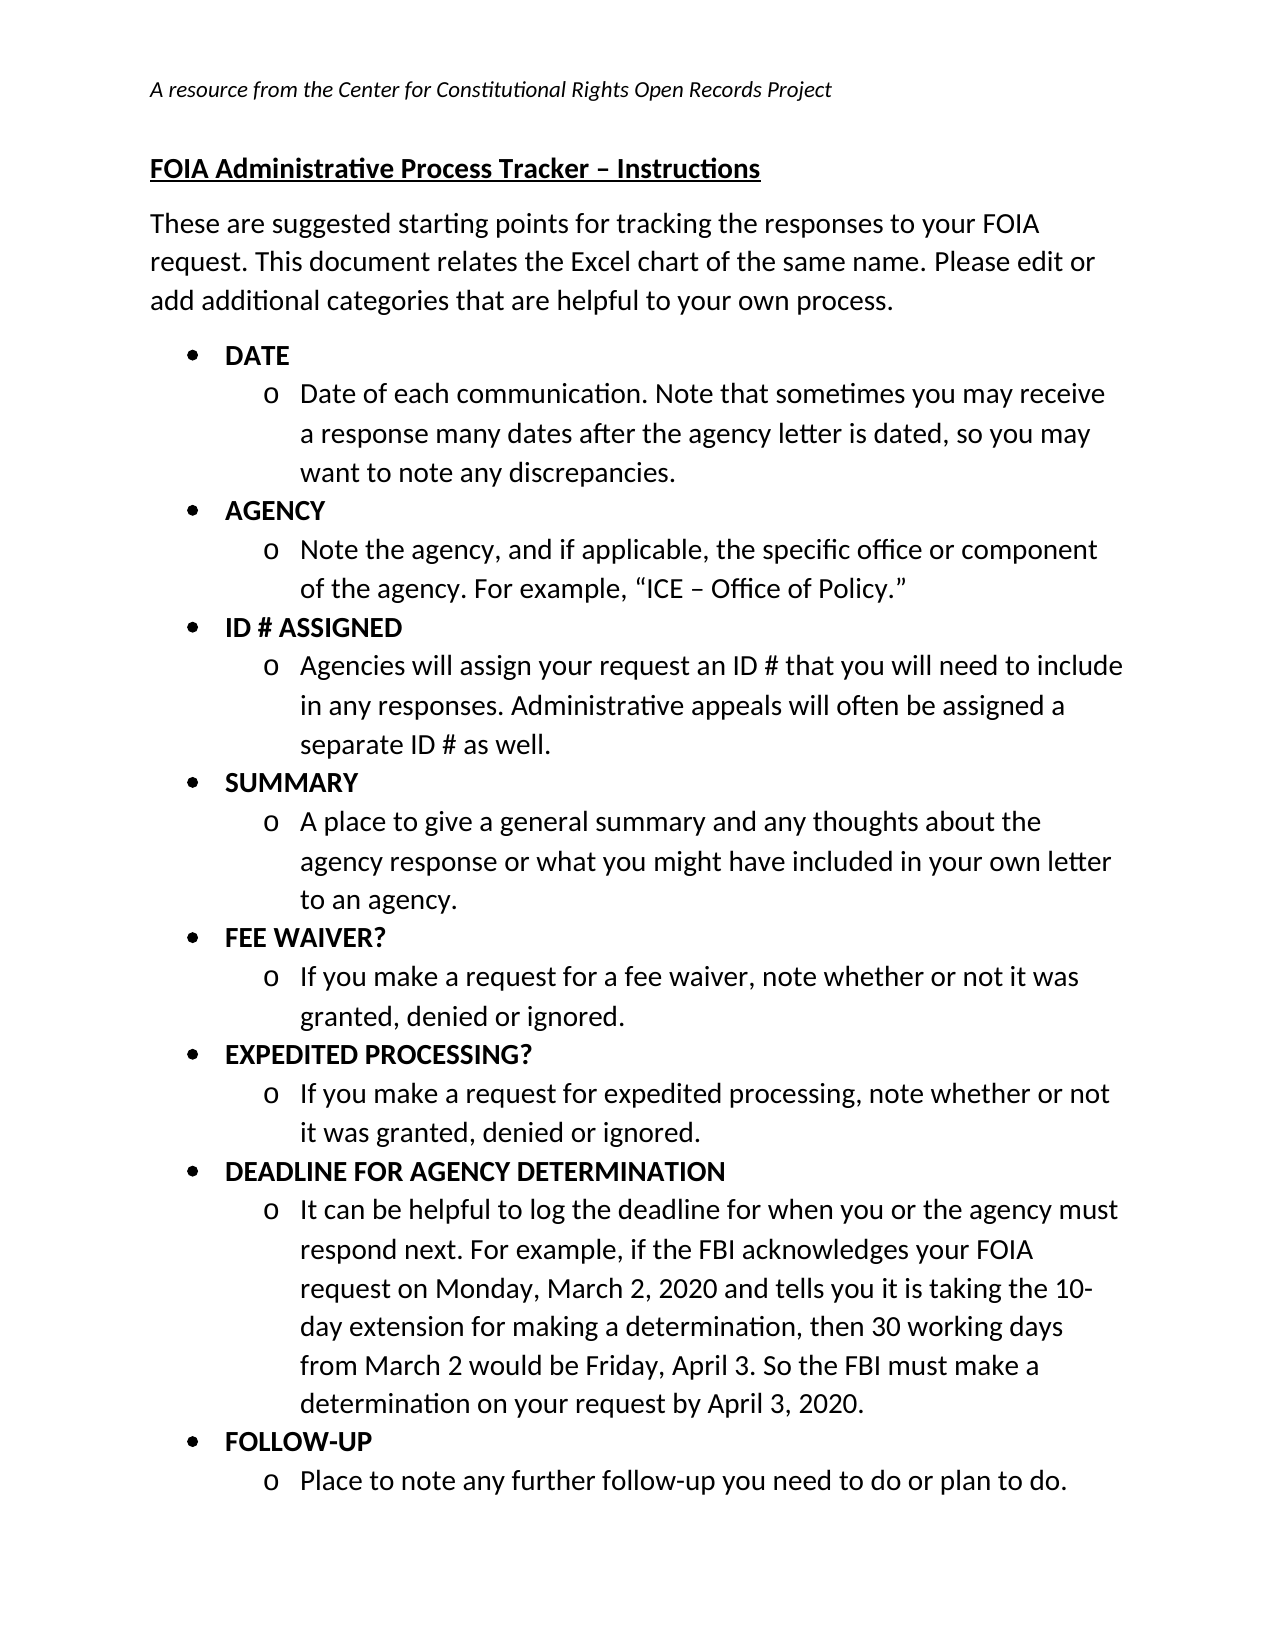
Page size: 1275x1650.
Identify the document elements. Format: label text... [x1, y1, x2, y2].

list If you make a request for expedited processing, note whether or not it was granted, denied or ignored. [262, 1075, 1125, 1150]
text These are suggested starting points for tracking the responses to your FOIA request. This document relates the Excel chart of the same name. Please edit or add additional categories that are helpful to your own process. [150, 205, 1125, 318]
list FEE WAIVER? [187, 919, 1125, 955]
list DATE [187, 337, 1125, 373]
list EXPEDITED PROCESSING? [187, 1036, 1125, 1072]
list FOLLOW-UP [187, 1423, 1125, 1459]
text FOIA Administrative Process Tracker – Instructions [150, 150, 1125, 186]
list ID # ASSIGNED [187, 609, 1125, 645]
list It can be helpful to log the deadline for when you or the agency must respond next. For example, if the FBI acknowledges your FOIA request on Monday, March 2, 2020 and tells you it is taking the 10-day extension for making a determination, then 30 working days from March 2 would be Friday, April 3. So the FBI must make a determination on your request by April 3, 2020. [262, 1191, 1125, 1421]
list Note the agency, and if applicable, the specific office or component of the agency. For example, “ICE – Office of Policy.” [262, 531, 1125, 606]
list Place to note any further follow-up you need to do or plan to do. [262, 1462, 1125, 1499]
list DEADLINE FOR AGENCY DETERMINATION [187, 1153, 1125, 1189]
list A place to give a general summary and any thoughts about the agency response or what you might have included in your own letter to an agency. [262, 803, 1125, 917]
list Date of each communication. Note that sometimes you may receive a response many dates after the agency letter is dated, so you may want to note any discrepancies. [262, 376, 1125, 489]
list SUMMARY [187, 764, 1125, 800]
list AGENCY [187, 492, 1125, 528]
list Agencies will assign your request an ID # that you will need to include in any responses. Administrative appeals will often be assigned a separate ID # as well. [262, 647, 1125, 761]
list If you make a request for a fee waiver, note whether or not it was granted, denied or ignored. [262, 958, 1125, 1033]
